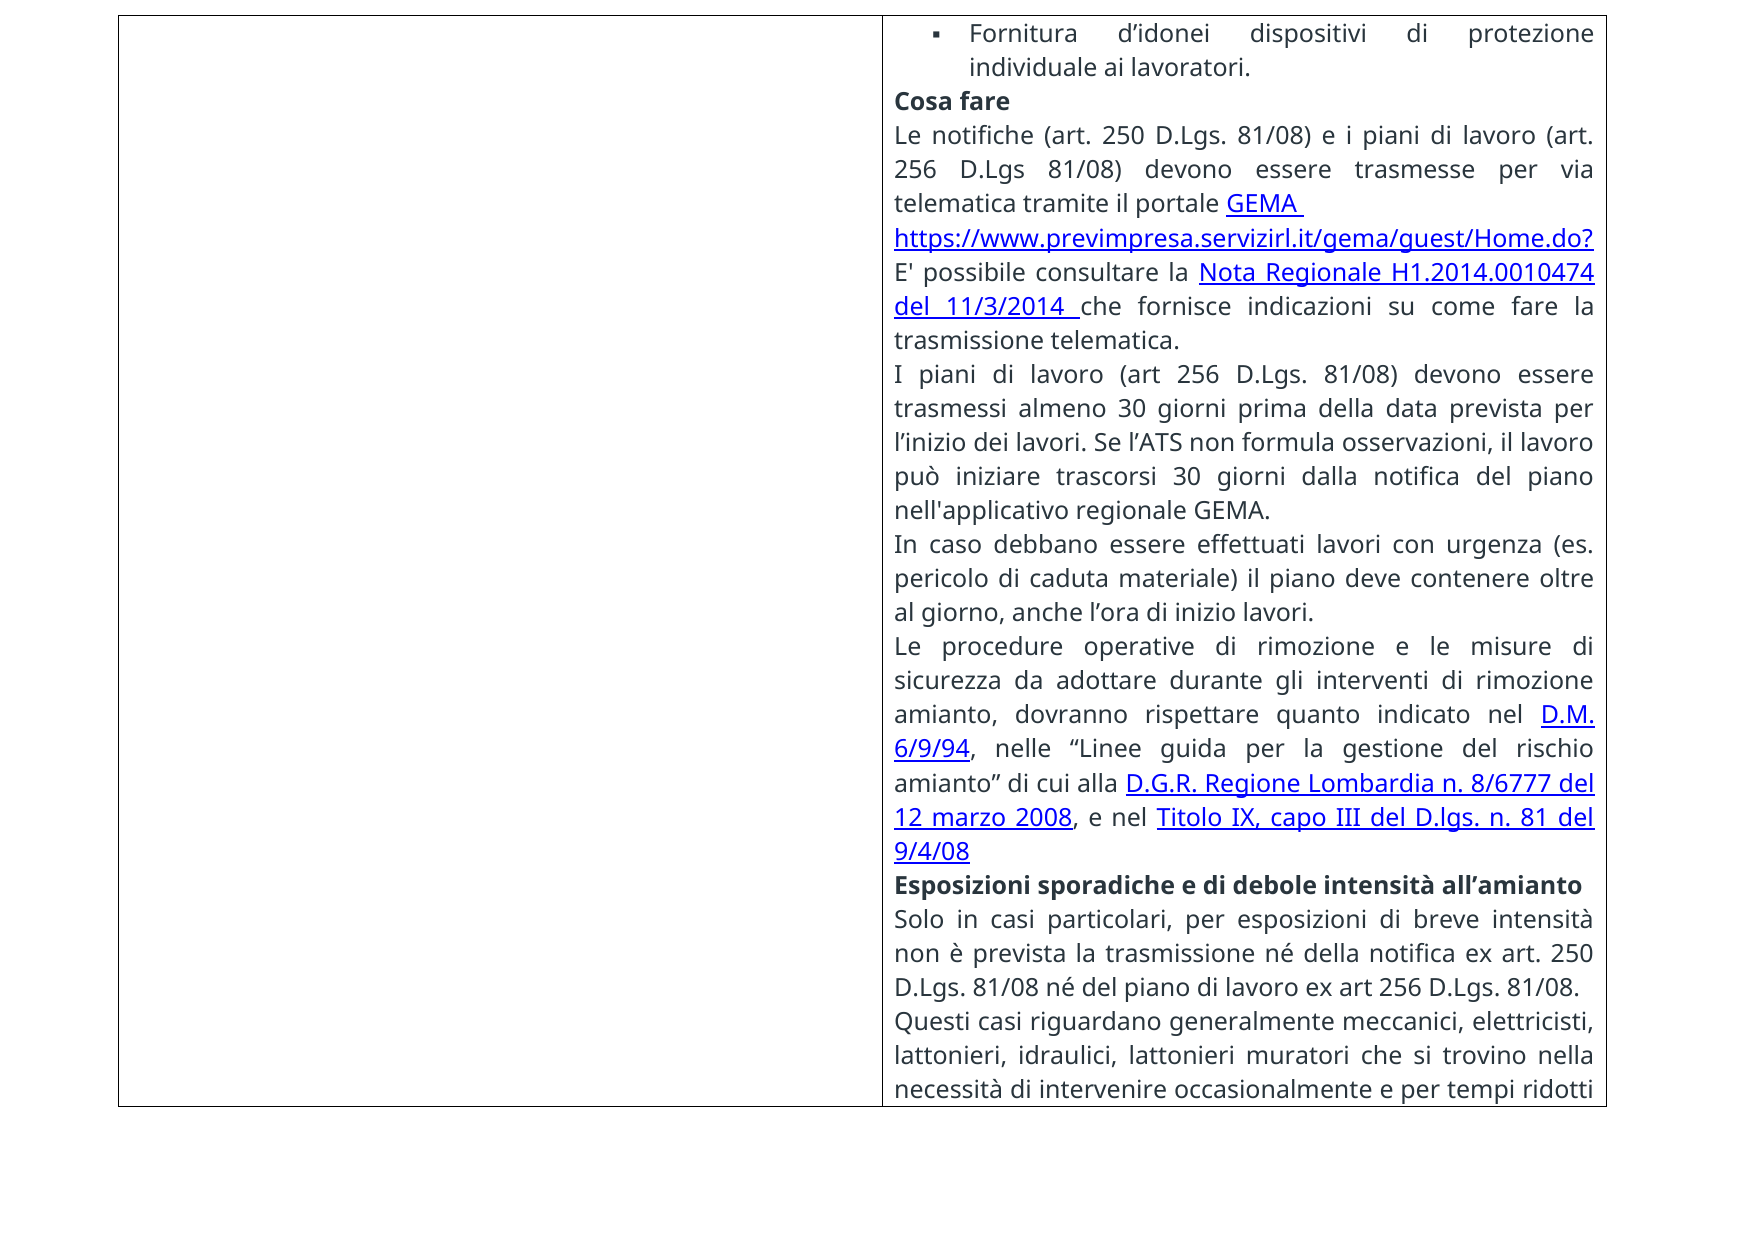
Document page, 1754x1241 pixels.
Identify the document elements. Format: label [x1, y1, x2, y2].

table_cell [883, 16, 1606, 1106]
table_cell [119, 16, 882, 1106]
